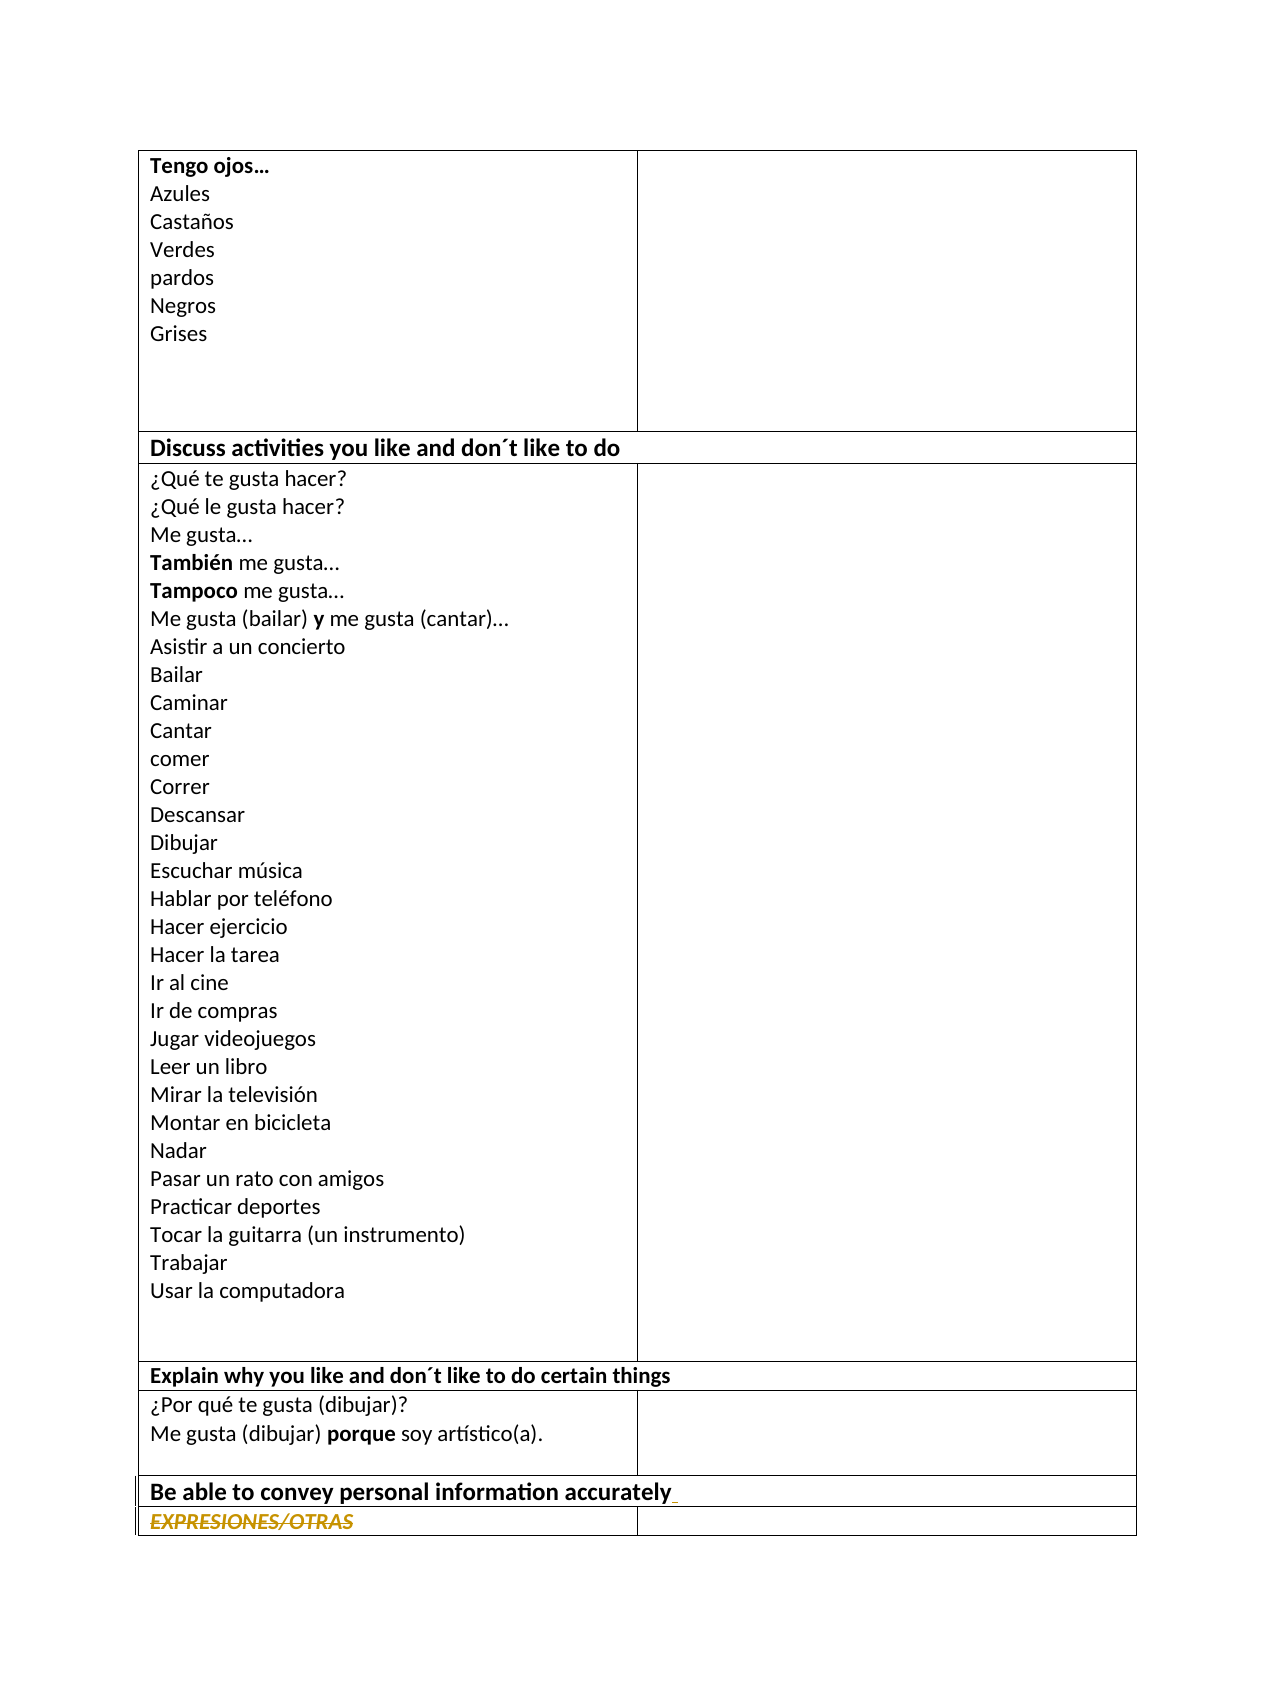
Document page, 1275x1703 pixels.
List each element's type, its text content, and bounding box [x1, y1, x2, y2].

table_cell ¿Por qué te gusta (dibujar)? Me gusta (dibujar) porque soy artístico(a). [139, 1391, 637, 1475]
table_cell Discuss activities you like and don´t like to do [139, 432, 1136, 463]
table_cell [638, 151, 1136, 431]
table_cell [638, 464, 1136, 1361]
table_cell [139, 1507, 637, 1535]
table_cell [139, 151, 637, 431]
table_cell [638, 1507, 1136, 1535]
table_cell ¿Qué te gusta hacer? ¿Qué le gusta hacer? Me gusta… También me gusta… Tampoco me gusta… Me gusta (bailar) y me gusta (cantar)… Asistir a un concierto Bailar Caminar Cantar comer Correr Descansar Dibujar Escuchar música Hablar por teléfono Hacer ejercicio Hacer la tarea Ir al cine Ir de compras Jugar videojuegos Leer un libro Mirar la televisión Montar en bicicleta Nadar Pasar un rato con amigos Practicar deportes Tocar la guitarra (un instrumento) Trabajar Usar la computadora [139, 464, 637, 1361]
table_cell [638, 1391, 1136, 1475]
table_cell Be able to convey personal information accurately [139, 1476, 1136, 1506]
table_cell Explain why you like and don´t like to do certain things [139, 1362, 1136, 1389]
